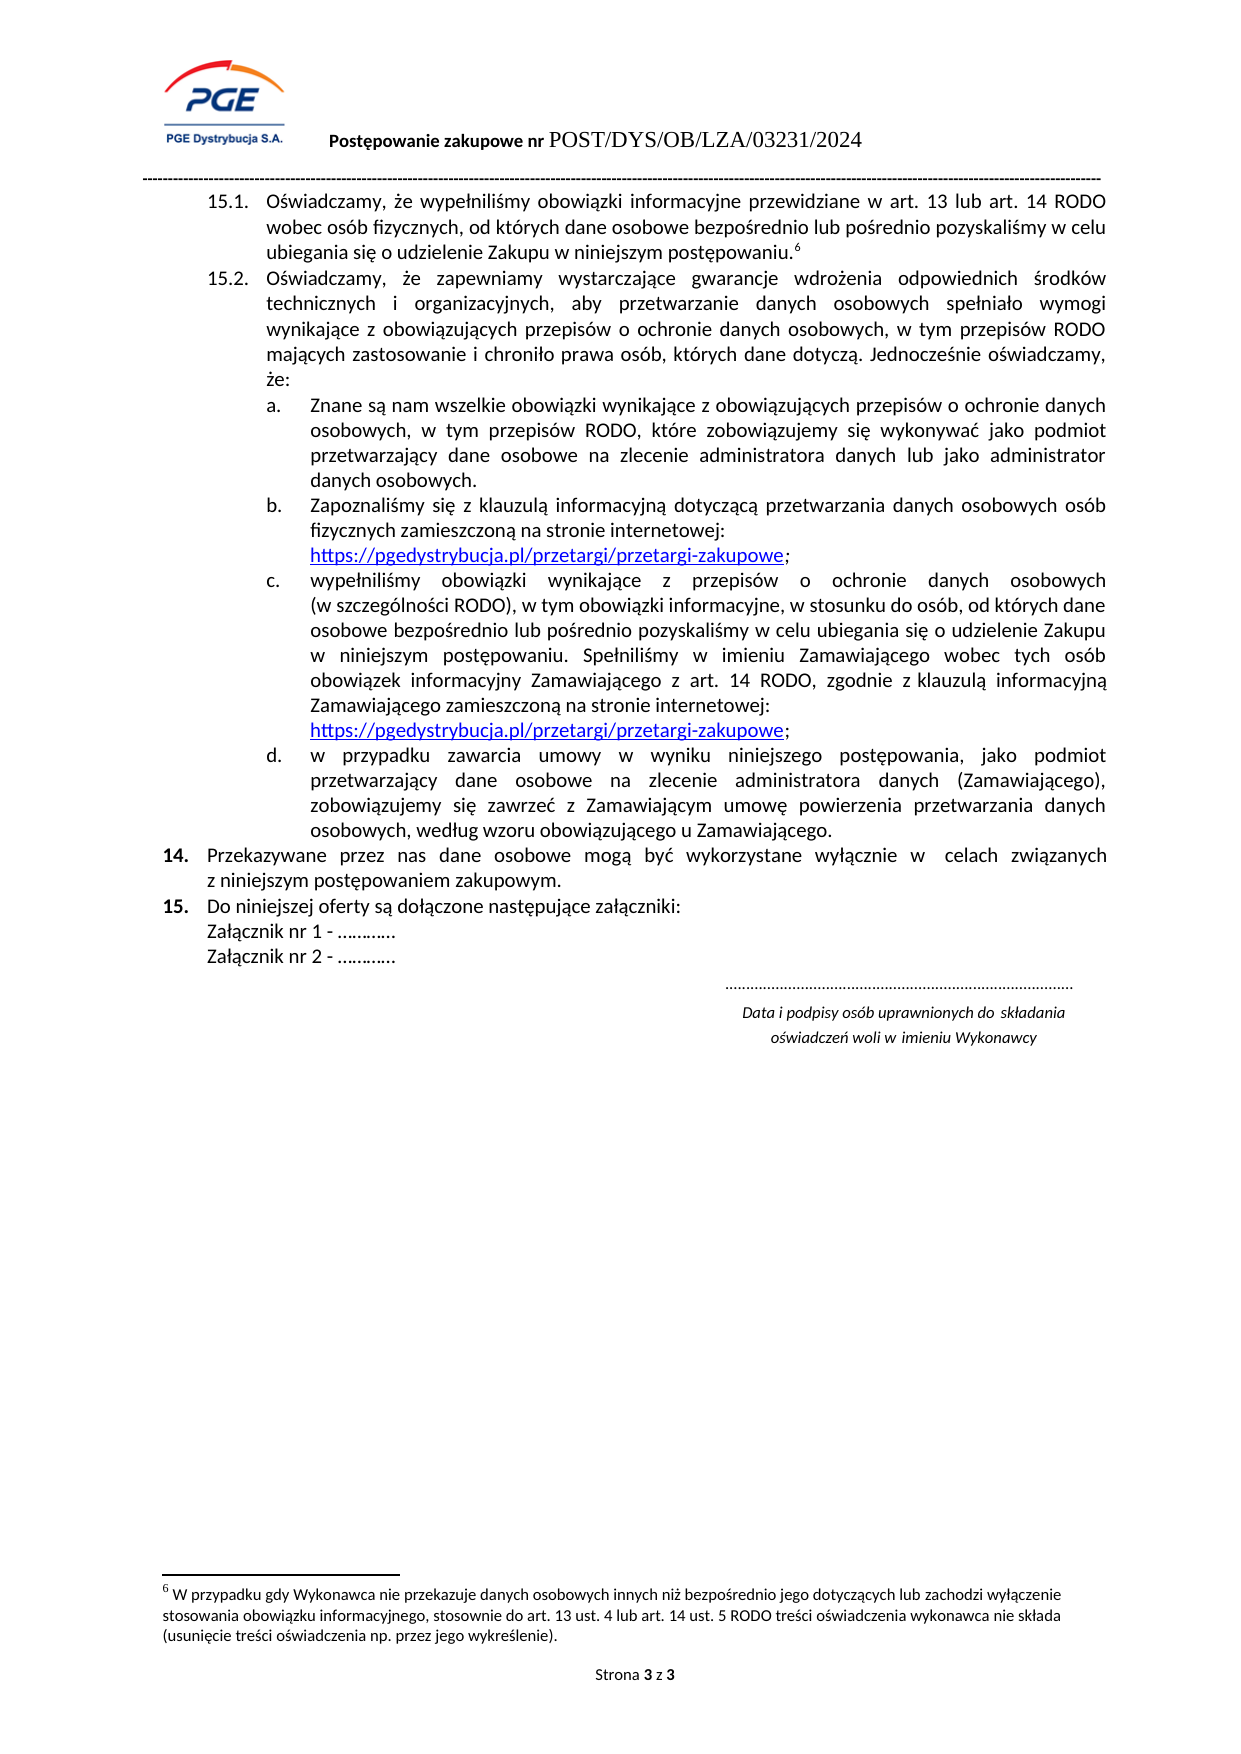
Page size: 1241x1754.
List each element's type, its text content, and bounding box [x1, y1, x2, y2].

text ................................................................................... [651, 969, 1211, 994]
list 15.2. Oświadczamy, że zapewniamy wystarczające gwarancje wdrożenia odpowiednich środków technicznych i organizacyjnych, aby przetwarzanie danych osobowych spełniało wymogi wynikające z obowiązujących przepisów o ochronie danych osobowych, w tym przepisów RODO mających zastosowanie i chroniło prawa osób, których dane dotyczą. Jednocześnie oświadczamy, że: [207, 265, 1107, 392]
text Załącznik nr 1 - ………… [162, 918, 1107, 944]
list wypełniliśmy obowiązki wynikające z przepisów o ochronie danych osobowych (w szczególności RODO), w tym obowiązki informacyjne, w stosunku do osób, od których dane osobowe bezpośrednio lub pośrednio pozyskaliśmy w celu ubiegania się o udzielenie Zakupu w niniejszym postępowaniu. Spełniliśmy w imieniu Zamawiającego wobec tych osób obowiązek informacyjny Zamawiającego z art. 14 RODO, zgodnie z klauzulą informacyjną Zamawiającego zamieszczoną na stronie internetowej: [266, 567, 1107, 717]
list w przypadku zawarcia umowy w wyniku niniejszego postępowania, jako podmiot przetwarzający dane osobowe na zlecenie administratora danych (Zamawiającego), zobowiązujemy się zawrzeć z Zamawiającym umowę powierzenia przetwarzania danych osobowych, według wzoru obowiązującego u Zamawiającego. [266, 742, 1107, 842]
list https://pgedystrybucja.pl/przetargi/przetargi-zakupowe; [310, 717, 1107, 742]
list Znane są nam wszelkie obowiązki wynikające z obowiązujących przepisów o ochronie danych osobowych, w tym przepisów RODO, które zobowiązujemy się wykonywać jako podmiot przetwarzający dane osobowe na zlecenie administratora danych lub jako administrator danych osobowych. [266, 392, 1107, 492]
list 15.1. Oświadczamy, że wypełniliśmy obowiązki informacyjne przewidziane w art. 13 lub art. 14 RODO wobec osób fizycznych, od których dane osobowe bezpośrednio lub pośrednio pozyskaliśmy w celu ubiegania się o udzielenie Zakupu w niniejszym postępowaniu. [207, 189, 1107, 265]
text Data i podpisy osób uprawnionych do składania [709, 1002, 1100, 1023]
list Do niniejszej oferty są dołączone następujące załączniki: [162, 893, 1107, 918]
list https://pgedystrybucja.pl/przetargi/przetargi-zakupowe; [310, 542, 1107, 567]
list Zapoznaliśmy się z klauzulą informacyjną dotyczącą przetwarzania danych osobowych osób fizycznych zamieszczoną na stronie internetowej: [266, 492, 1107, 542]
text Załącznik nr 2 - ………… [162, 944, 1107, 969]
picture [162, 59, 287, 147]
text oświadczeń woli w imieniu Wykonawcy [709, 1027, 1100, 1047]
list Przekazywane przez nas dane osobowe mogą być wykorzystane wyłącznie w celach związanych z niniejszym postępowaniem zakupowym. [162, 842, 1107, 893]
